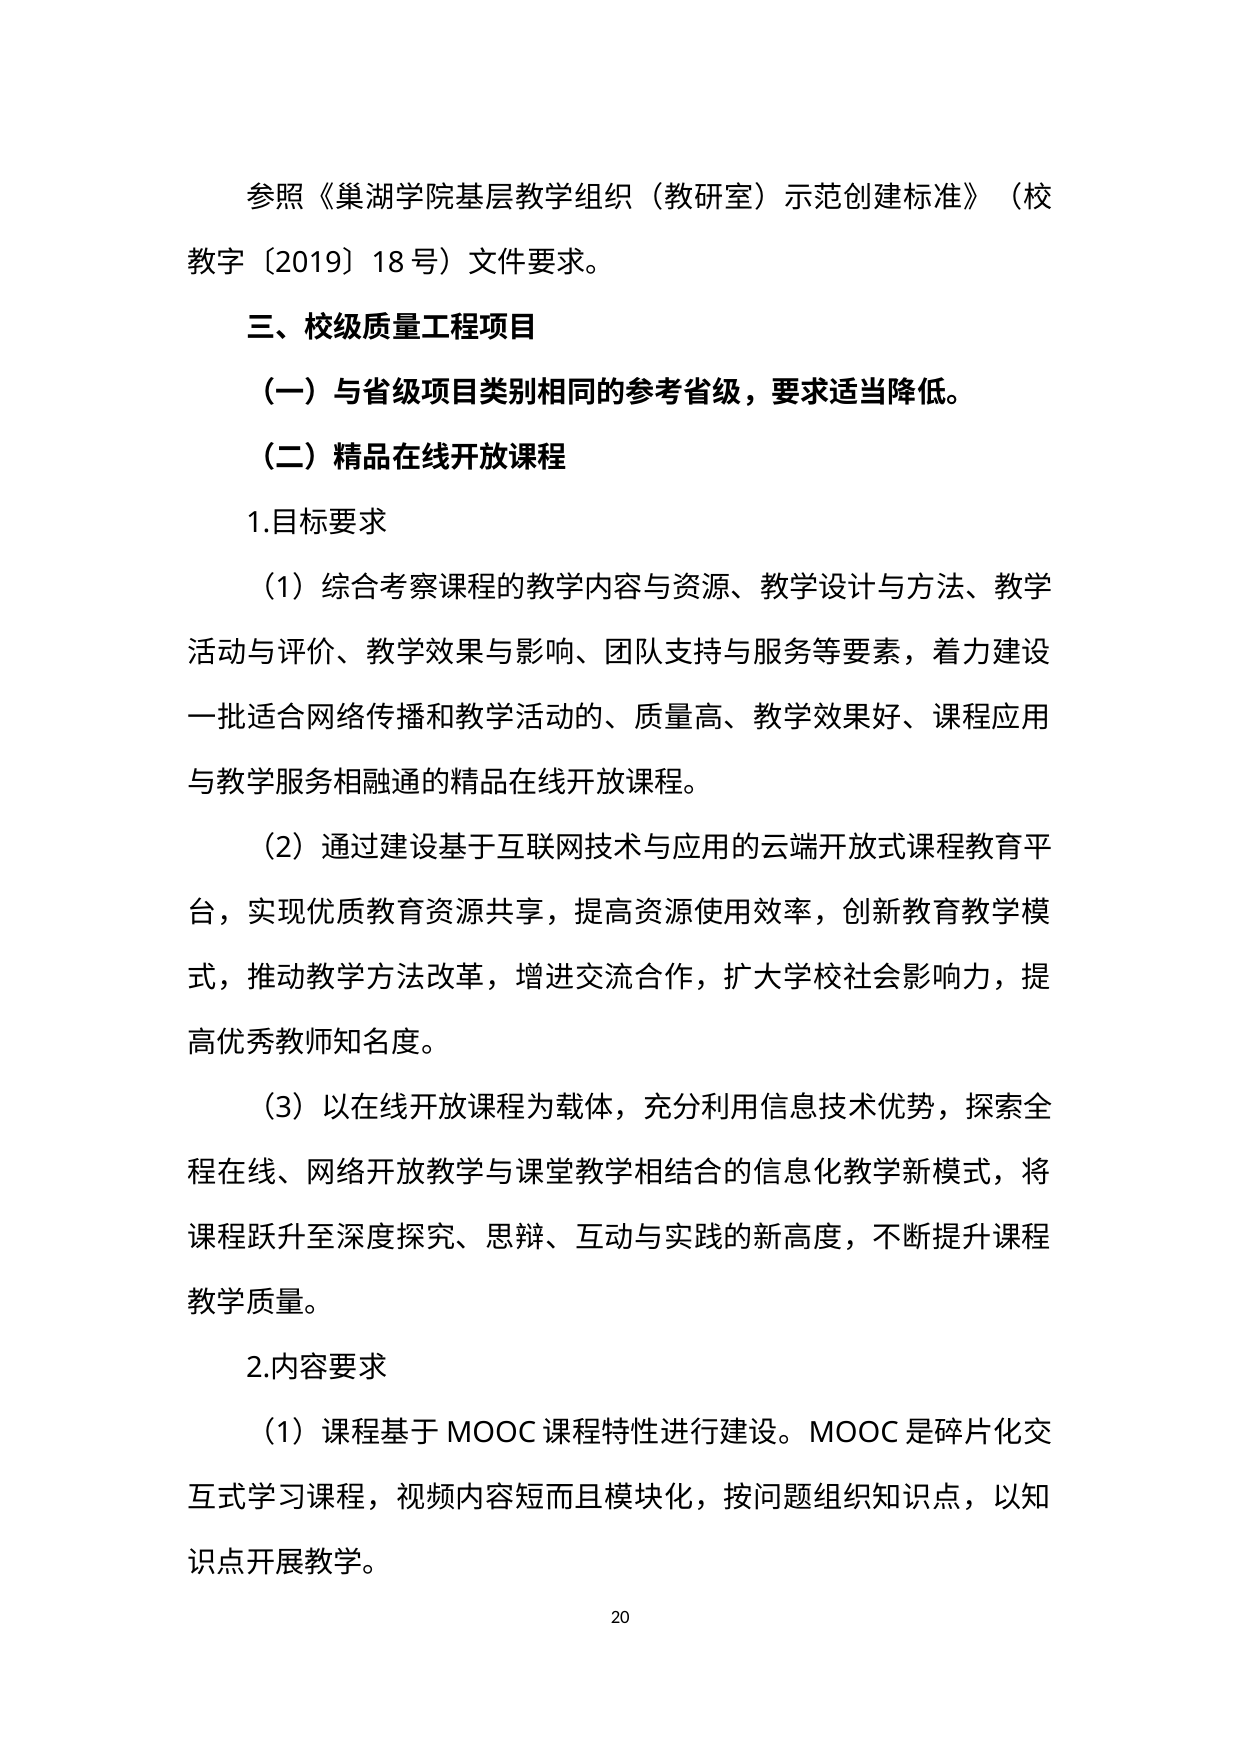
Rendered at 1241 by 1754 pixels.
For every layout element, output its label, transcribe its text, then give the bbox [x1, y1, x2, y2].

text （3）以在线开放课程为载体，充分利用信息技术优势，探索全程在线、网络开放教学与课堂教学相结合的信息化教学新模式，将课程跃升至深度探究、思辩、互动与实践的新高度，不断提升课程教学质量。 [187, 1072, 1053, 1332]
text （一）与省级项目类别相同的参考省级，要求适当降低。 [187, 357, 1053, 422]
text 三、校级质量工程项目 [187, 292, 1053, 357]
text 参照《巢湖学院基层教学组织（教研室）示范创建标准》（校教字〔2019〕18号）文件要求。 [187, 162, 1053, 292]
text （1）综合考察课程的教学内容与资源、教学设计与方法、教学活动与评价、教学效果与影响、团队支持与服务等要素，着力建设一批适合网络传播和教学活动的、质量高、教学效果好、课程应用与教学服务相融通的精品在线开放课程。 [187, 552, 1053, 812]
text （2）通过建设基于互联网技术与应用的云端开放式课程教育平台，实现优质教育资源共享，提高资源使用效率，创新教育教学模式，推动教学方法改革，增进交流合作，扩大学校社会影响力，提高优秀教师知名度。 [187, 812, 1053, 1072]
text 1.目标要求 [187, 487, 1053, 552]
text 2.内容要求 [187, 1332, 1053, 1397]
text （二）精品在线开放课程 [187, 422, 1053, 487]
text （1）课程基于MOOC课程特性进行建设。MOOC是碎片化交互式学习课程，视频内容短而且模块化，按问题组织知识点，以知识点开展教学。 [187, 1397, 1053, 1592]
